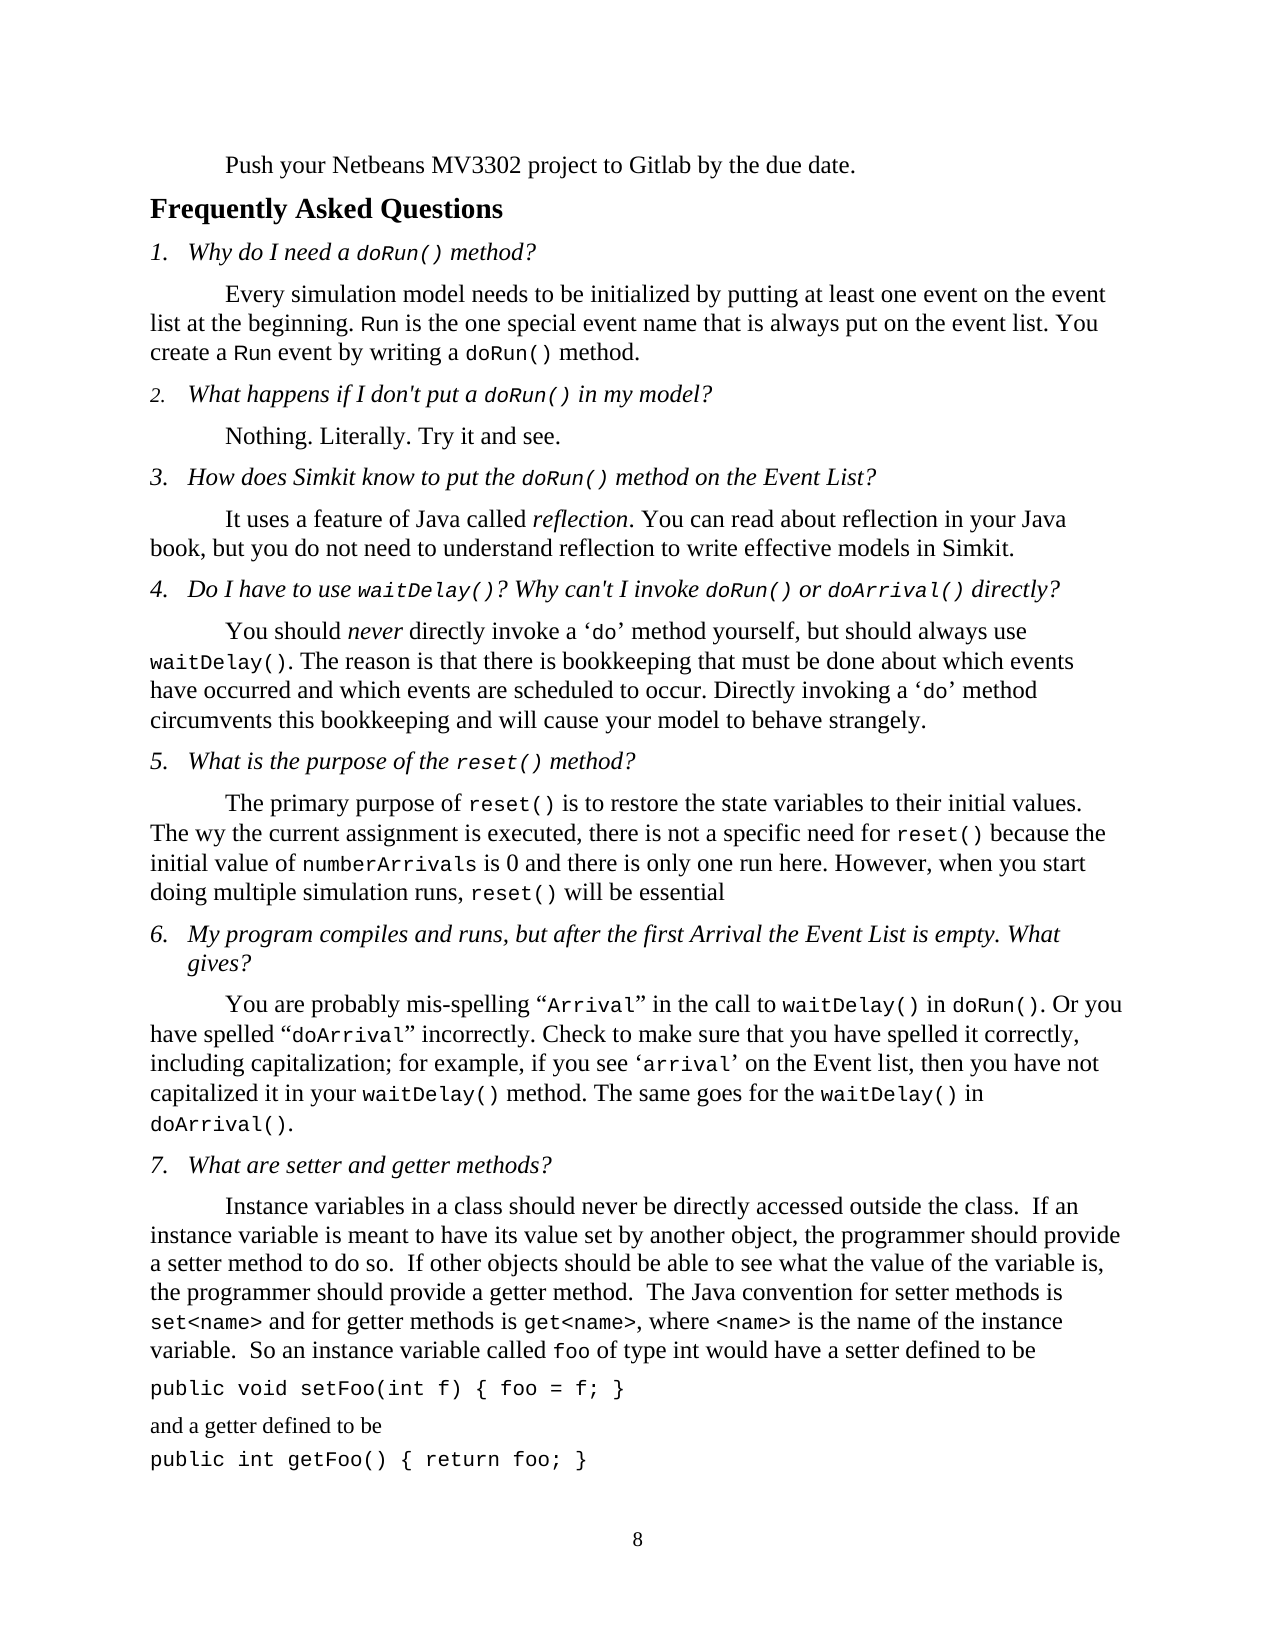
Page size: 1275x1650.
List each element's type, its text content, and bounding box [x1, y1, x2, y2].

subtitle What are setter and getter methods? [150, 1150, 1125, 1178]
subtitle How does Simkit know to put the doRun() method on the Event List? [150, 462, 1125, 492]
subtitle What is the purpose of the reset() method? [150, 746, 1125, 776]
text Push your Netbeans MV3302 project to Gitlab by the due date. [150, 150, 1125, 179]
subtitle Frequently Asked Questions [150, 191, 1125, 225]
subtitle My program compiles and runs, but after the first Arrival the Event List is empty. What gives? [150, 919, 1125, 977]
text Every simulation model needs to be initialized by putting at least one event on the event list at the beginning. Run is the one special event name that is always put on the event list. You create a Run event by writing a doRun() method. [150, 279, 1125, 366]
subtitle What happens if I don't put a doRun() in my model? [150, 379, 1125, 408]
text The primary purpose of reset() is to restore the state variables to their initial values. The wy the current assignment is executed, there is not a specific need for reset() because the initial value of numberArrivals is 0 and there is only one run here. However, when you start doing multiple simulation runs, reset() will be essential [150, 788, 1125, 907]
text Instance variables in a class should never be directly accessed outside the class. If an instance variable is meant to have its value set by another object, the programmer should provide a setter method to do so. If other objects should be able to see what the value of the variable is, the programmer should provide a getter method. The Java convention for setter methods is set<name> and for getter methods is get<name>, where <name> is the name of the instance variable. So an instance variable called foo of type int would have a setter defined to be [150, 1191, 1125, 1365]
text public void setFoo(int f) { foo = f; } [150, 1378, 1125, 1401]
subtitle Do I have to use waitDelay()? Why can't I invoke doRun() or doArrival() directly? [150, 574, 1125, 604]
text It uses a feature of Java called reflection. You can read about reflection in your Java book, but you do not need to understand reflection to write effective models in Simkit. [150, 504, 1125, 562]
text Nothing. Literally. Try it and see. [150, 421, 1125, 450]
text public int getFoo() { return foo; } [150, 1448, 1125, 1472]
text You should never directly invoke a ‘do’ method yourself, but should always use waitDelay(). The reason is that there is bookkeeping that must be done about which events have occurred and which events are scheduled to occur. Directly invoking a ‘do’ method circumvents this bookkeeping and will cause your model to behave strangely. [150, 616, 1125, 734]
text and a getter defined to be [150, 1412, 1125, 1438]
subtitle Why do I need a doRun() method? [150, 237, 1125, 267]
text You are probably mis-spelling “Arrival” in the call to waitDelay() in doRun(). Or you have spelled “doArrival” incorrectly. Check to make sure that you have spelled it correctly, including capitalization; for example, if you see ‘arrival’ on the Event list, then you have not capitalized it in your waitDelay() method. The same goes for the waitDelay() in doArrival(). [150, 989, 1125, 1137]
